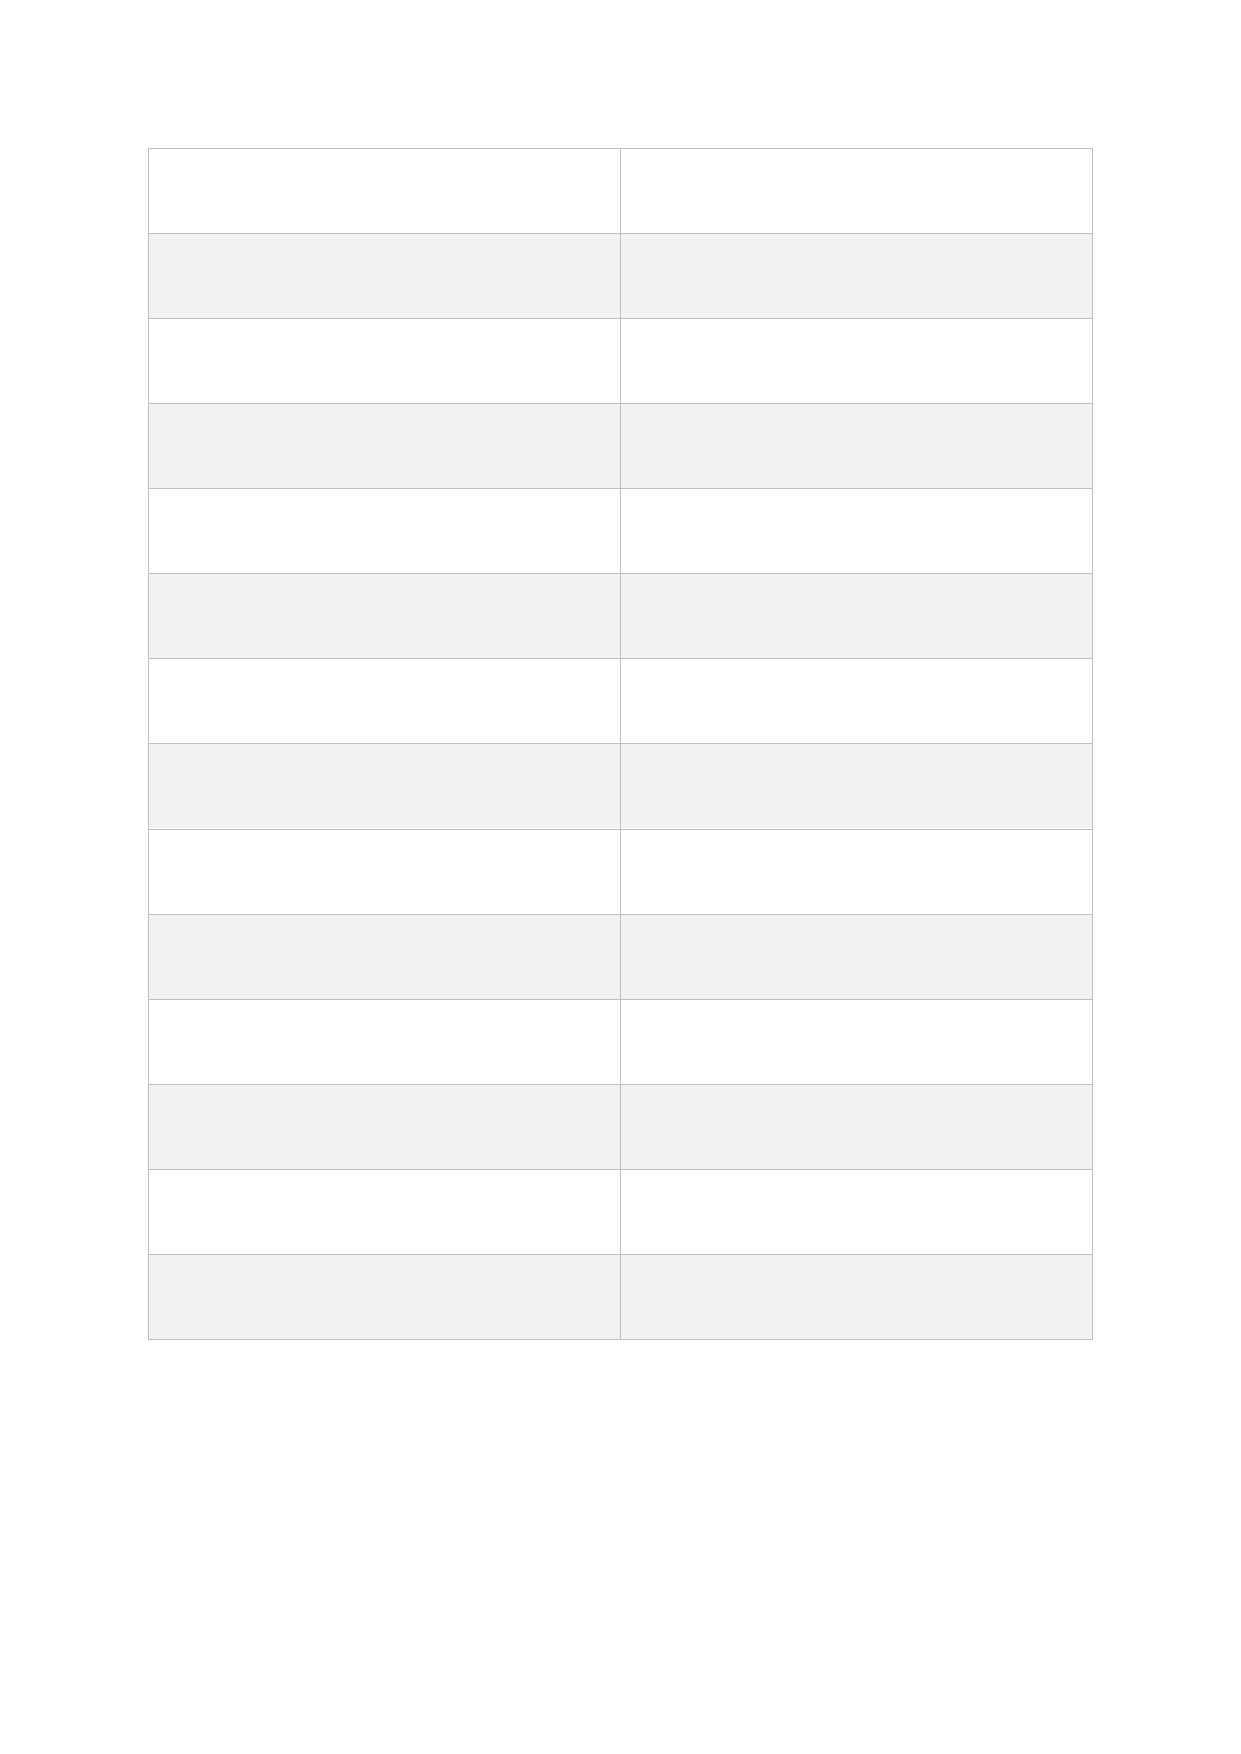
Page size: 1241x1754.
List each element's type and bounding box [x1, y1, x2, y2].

table_cell [621, 915, 1092, 999]
table_cell [149, 1170, 620, 1254]
table_cell [621, 234, 1092, 318]
table_cell [149, 574, 620, 658]
table_cell [621, 1085, 1092, 1169]
table_cell [621, 404, 1092, 488]
table_cell [621, 1255, 1092, 1339]
table_cell [149, 1255, 620, 1339]
table_cell [621, 319, 1092, 403]
table_cell [149, 915, 620, 999]
table_cell [149, 319, 620, 403]
table_cell [149, 659, 620, 743]
table_cell [149, 1085, 620, 1169]
table_header [149, 149, 620, 233]
table_cell [621, 574, 1092, 658]
table_cell [149, 404, 620, 488]
table_cell [149, 744, 620, 828]
table_cell [621, 659, 1092, 743]
table_cell [621, 1170, 1092, 1254]
table_cell [621, 744, 1092, 828]
table_header [621, 149, 1092, 233]
table_cell [149, 830, 620, 913]
table_cell [621, 830, 1092, 913]
table_cell [149, 489, 620, 573]
table_cell [149, 234, 620, 318]
table_cell [621, 489, 1092, 573]
table_cell [149, 1000, 620, 1084]
table_cell [621, 1000, 1092, 1084]
